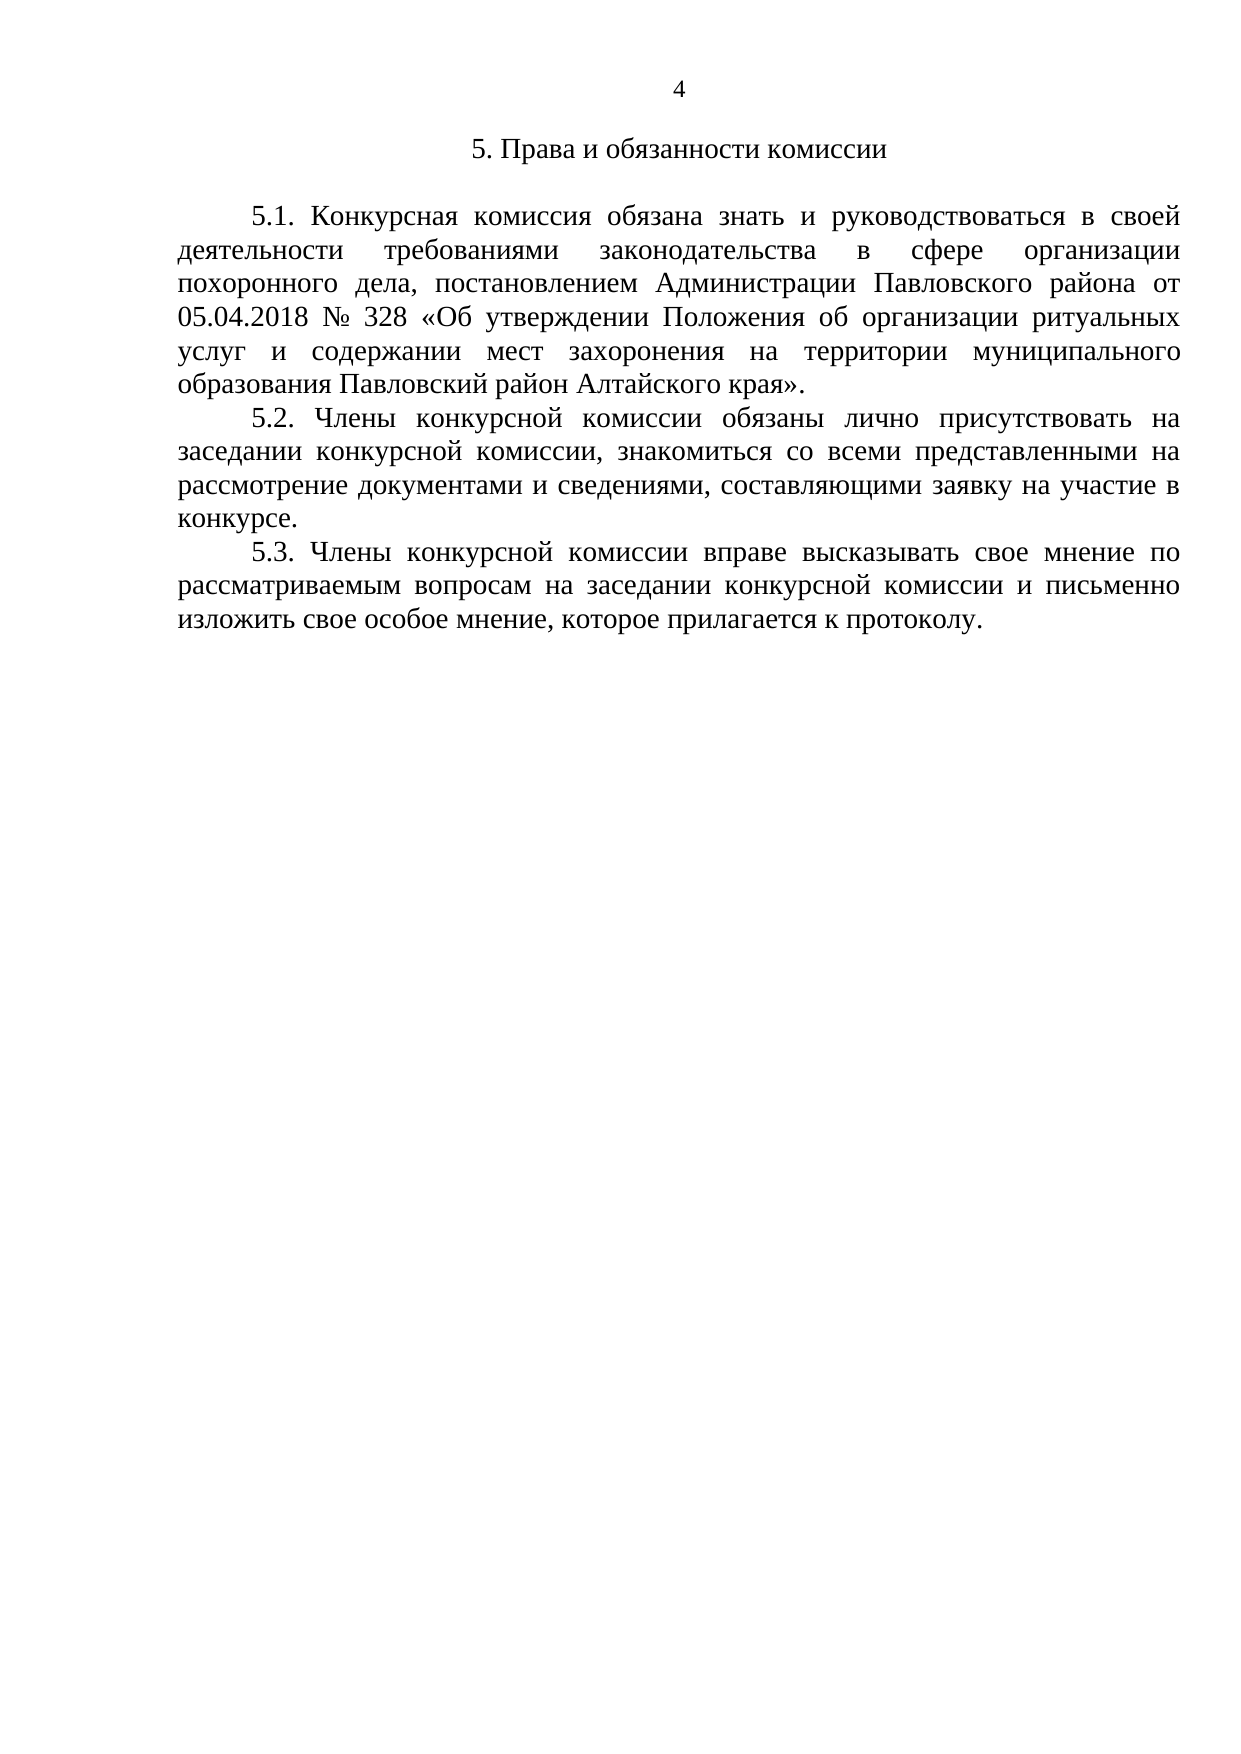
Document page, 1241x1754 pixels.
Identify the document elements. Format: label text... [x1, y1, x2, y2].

text 5.3. Члены конкурсной комиссии вправе высказывать свое мнение по рассматриваемым вопросам на заседании конкурсной комиссии и письменно изложить свое особое мнение, которое прилагается к протоколу. [177, 534, 1181, 634]
text 5.2. Члены конкурсной комиссии обязаны лично присутствовать на заседании конкурсной комиссии, знакомиться со всеми представленными на рассмотрение документами и сведениями, составляющими заявку на участие в конкурсе. [177, 400, 1181, 534]
text 5.1. Конкурсная комиссия обязана знать и руководствоваться в своей деятельности требованиями законодательства в сфере организации похоронного дела, постановлением Администрации Павловского района от 05.04.2018 № 328 «Об утверждении Положения об организации ритуальных услуг и содержании мест захоронения на территории муниципального образования Павловский район Алтайского края». [177, 198, 1181, 400]
text 5. Права и обязанности комиссии [177, 131, 1181, 165]
